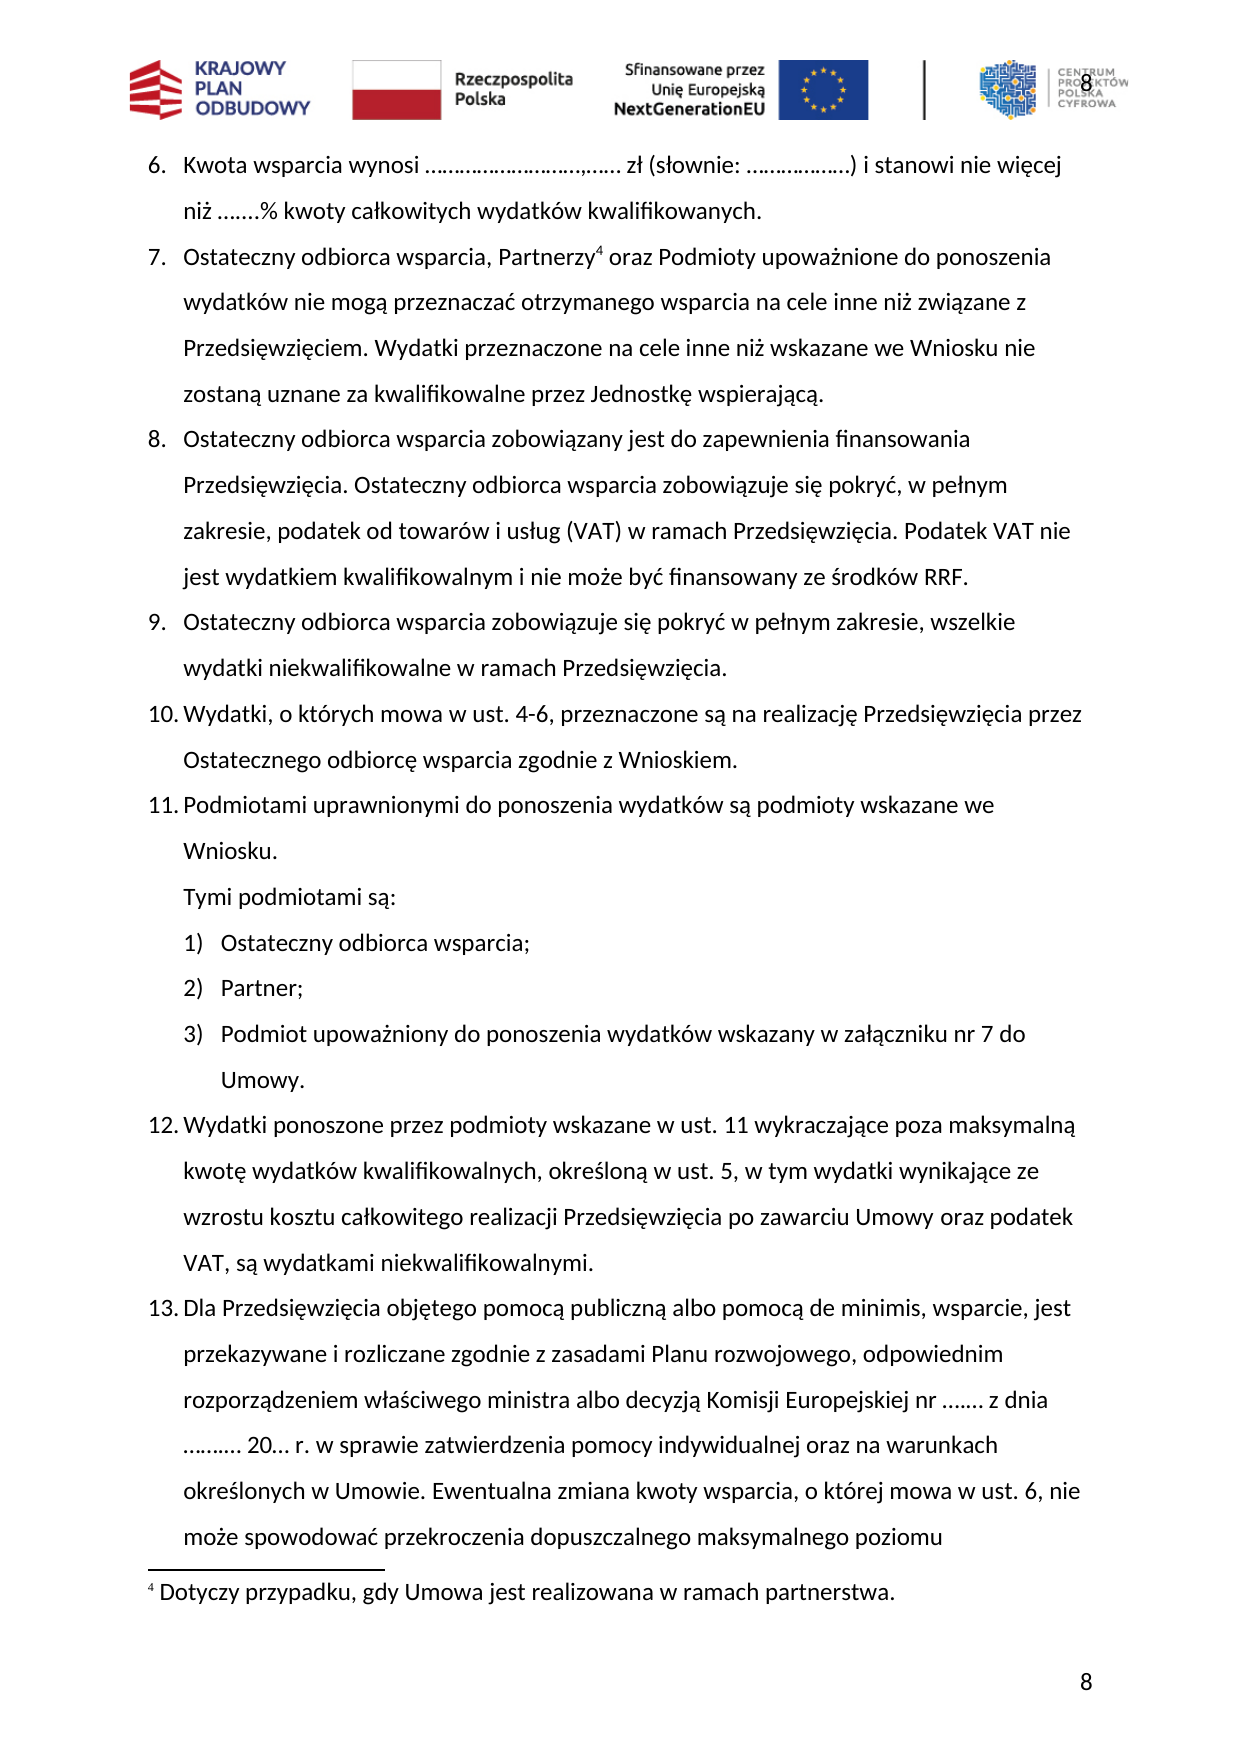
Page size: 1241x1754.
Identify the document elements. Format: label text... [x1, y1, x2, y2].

list Wydatki, o których mowa w ust. 4-6, przeznaczone są na realizację Przedsięwzięcia przez Ostatecznego odbiorcę wsparcia zgodnie z Wnioskiem. [148, 698, 1092, 774]
list Partner; [183, 972, 1092, 1003]
list Kwota wsparcia wynosi ………………………,…… zł (słownie: ………………) i stanowi nie więcej niż …....% kwoty całkowitych wydatków kwalifikowanych. [148, 149, 1092, 226]
list Ostateczny odbiorca wsparcia; [183, 927, 1092, 957]
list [148, 1292, 1092, 1552]
list Ostateczny odbiorca wsparcia zobowiązuje się pokryć w pełnym zakresie, wszelkie wydatki niekwalifikowalne w ramach Przedsięwzięcia. [148, 607, 1092, 683]
list Ostateczny odbiorca wsparcia zobowiązany jest do zapewnienia finansowania Przedsięwzięcia. Ostateczny odbiorca wsparcia zobowiązuje się pokryć, w pełnym zakresie, podatek od towarów i usług (VAT) w ramach Przedsięwzięcia. Podatek VAT nie jest wydatkiem kwalifikowalnym i nie może być finansowany ze środków RRF. [148, 424, 1092, 591]
list Wydatki ponoszone przez podmioty wskazane w ust. 11 wykraczające poza maksymalną kwotę wydatków kwalifikowalnych, określoną w ust. 5, w tym wydatki wynikające ze wzrostu kosztu całkowitego realizacji Przedsięwzięcia po zawarciu Umowy oraz podatek VAT, są wydatkami niekwalifikowalnymi. [148, 1109, 1092, 1277]
text Tymi podmiotami są: [183, 881, 1092, 911]
picture [129, 60, 1129, 120]
list Podmiot upoważniony do ponoszenia wydatków wskazany w załączniku nr 7 do Umowy. [183, 1018, 1092, 1094]
list Podmiotami uprawnionymi do ponoszenia wydatków są podmioty wskazane we Wniosku. [148, 789, 1092, 866]
list Ostateczny odbiorca wsparcia, Partnerzy oraz Podmioty upoważnione do ponoszenia wydatków nie mogą przeznaczać otrzymanego wsparcia na cele inne niż związane z Przedsięwzięciem. Wydatki przeznaczone na cele inne niż wskazane we Wniosku nie zostaną uznane za kwalifikowalne przez Jednostkę wspierającą. [148, 241, 1092, 408]
